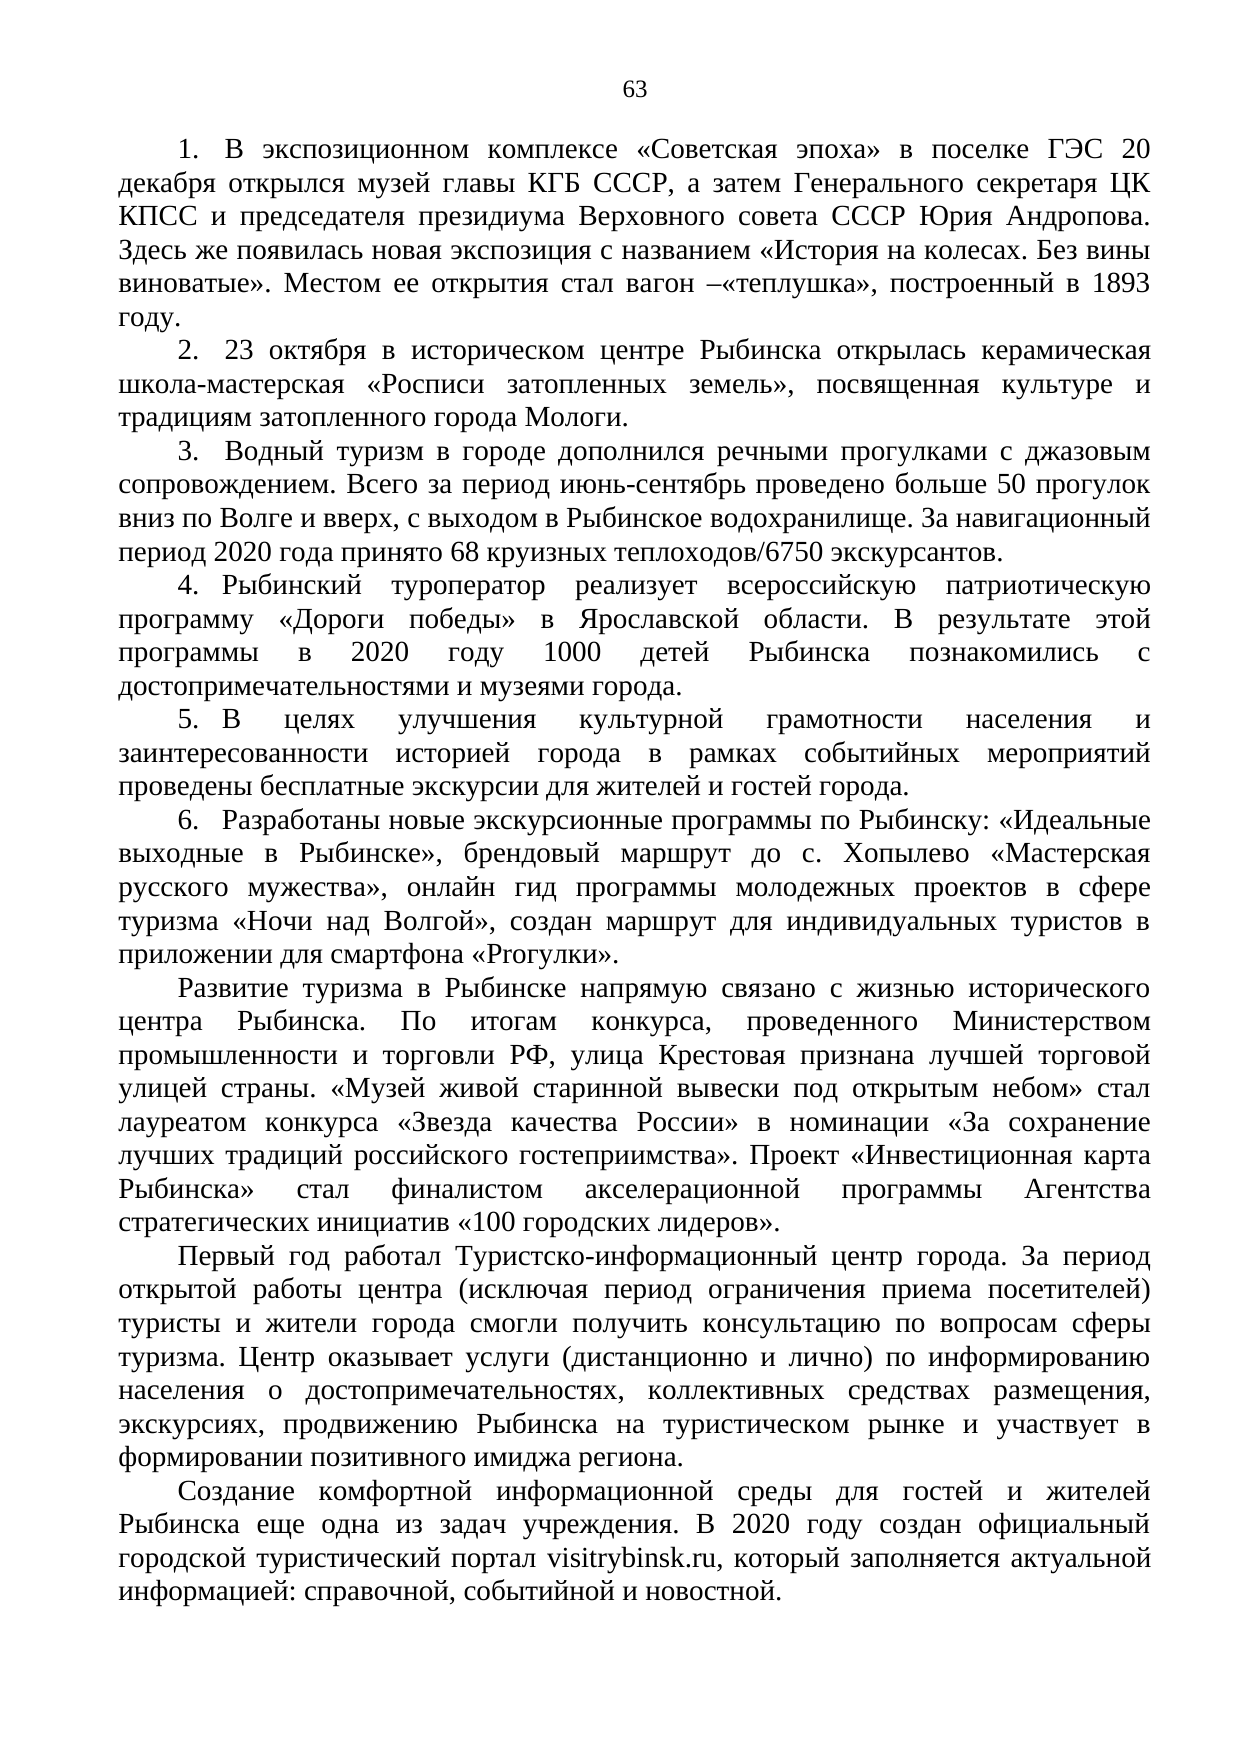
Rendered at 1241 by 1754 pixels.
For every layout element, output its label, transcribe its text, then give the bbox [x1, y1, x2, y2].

text Создание комфортной информационной среды для гостей и жителей Рыбинска еще одна из задач учреждения. В 2020 году создан официальный городской туристический портал visitrybinsk.ru, который заполняется актуальной информацией: справочной, событийной и новостной. [118, 1473, 1152, 1607]
list В экспозиционном комплексе «Советская эпоха» в поселке ГЭС 20 декабря открылся музей главы КГБ СССР, а затем Генерального секретаря ЦК КПСС и председателя президиума Верховного совета СССР Юрия Андропова. Здесь же появилась новая экспозиция с названием «История на колесах. Без вины виноватые». Местом ее открытия стал вагон –«теплушка», построенный в 1893 году. [118, 131, 1152, 332]
text Первый год работал Туристско-информационный центр города. За период открытой работы центра (исключая период ограничения приема посетителей) туристы и жители города смогли получить консультацию по вопросам сферы туризма. Центр оказывает услуги (дистанционно и лично) по информированию населения о достопримечательностях, коллективных средствах размещения, экскурсиях, продвижению Рыбинска на туристическом рынке и участвует в формировании позитивного имиджа региона. [118, 1238, 1152, 1473]
list Разработаны новые экскурсионные программы по Рыбинску: «Идеальные выходные в Рыбинске», брендовый маршрут до с. Хопылево «Мастерская русского мужества», онлайн гид программы молодежных проектов в сфере туризма «Ночи над Волгой», создан маршрут для индивидуальных туристов в приложении для смартфона «Proгулки». [118, 802, 1152, 970]
list Рыбинский туроператор реализует всероссийскую патриотическую программу «Дороги победы» в Ярославской области. В результате этой программы в 2020 году 1000 детей Рыбинска познакомились с достопримечательностями и музеями города. [118, 567, 1152, 701]
list В целях улучшения культурной грамотности населения и заинтересованности историей города в рамках событийных мероприятий проведены бесплатные экскурсии для жителей и гостей города. [118, 701, 1152, 802]
list 23 октября в историческом центре Рыбинска открылась керамическая школа-мастерская «Росписи затопленных земель», посвященная культуре и традициям затопленного города Мологи. [118, 332, 1152, 433]
list Водный туризм в городе дополнился речными прогулками с джазовым сопровождением. Всего за период июнь-сентябрь проведено больше 50 прогулок вниз по Волге и вверх, с выходом в Рыбинское водохранилище. За навигационный период 2020 года принято 68 круизных теплоходов/6750 экскурсантов. [118, 433, 1152, 567]
text Развитие туризма в Рыбинске напрямую связано с жизнью исторического центра Рыбинска. По итогам конкурса, проведенного Министерством промышленности и торговли РФ, улица Крестовая признана лучшей торговой улицей страны. «Музей живой старинной вывески под открытым небом» стал лауреатом конкурса «Звезда качества России» в номинации «За сохранение лучших традиций российского гостеприимства». Проект «Инвестиционная карта Рыбинска» стал финалистом акселерационной программы Агентства стратегических инициатив «100 городских лидеров». [118, 970, 1152, 1238]
